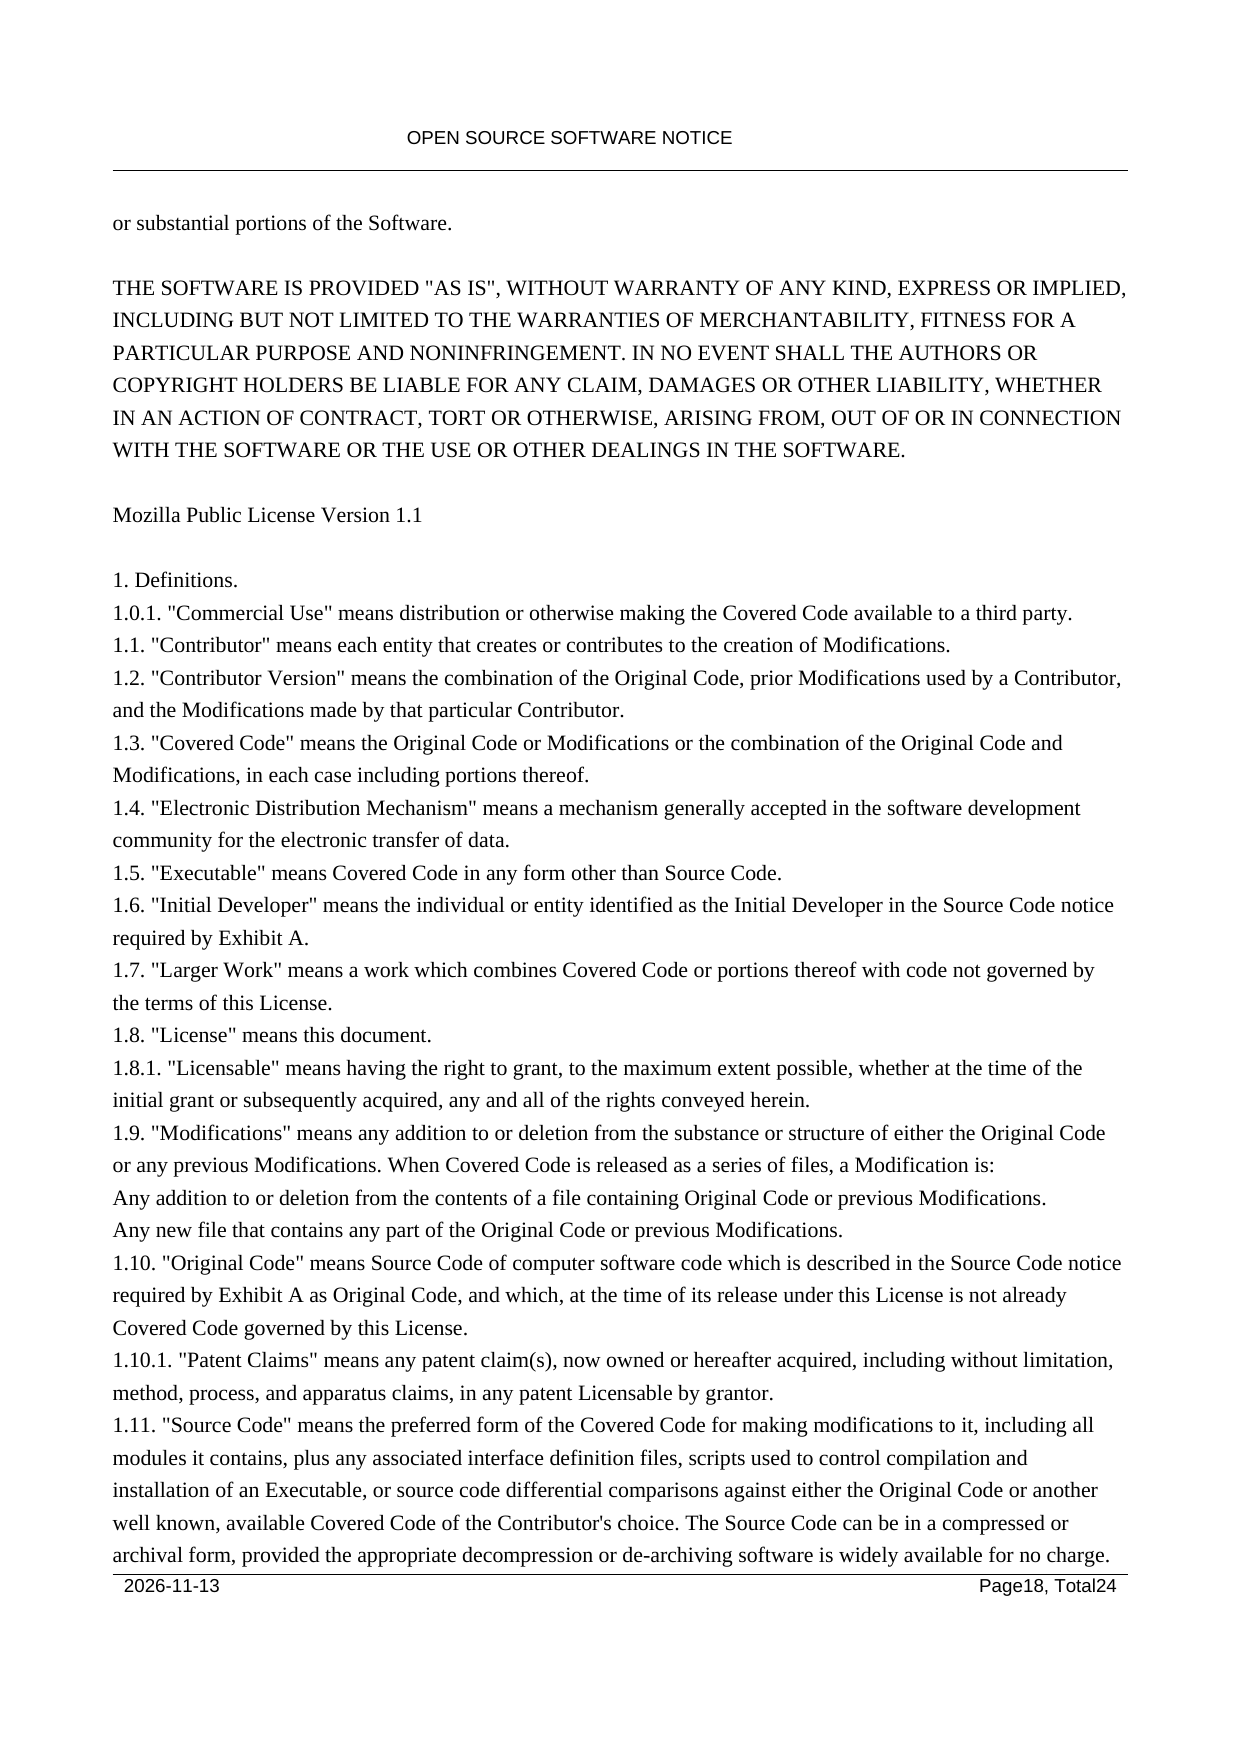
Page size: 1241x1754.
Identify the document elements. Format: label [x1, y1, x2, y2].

text [112, 206, 1128, 1571]
